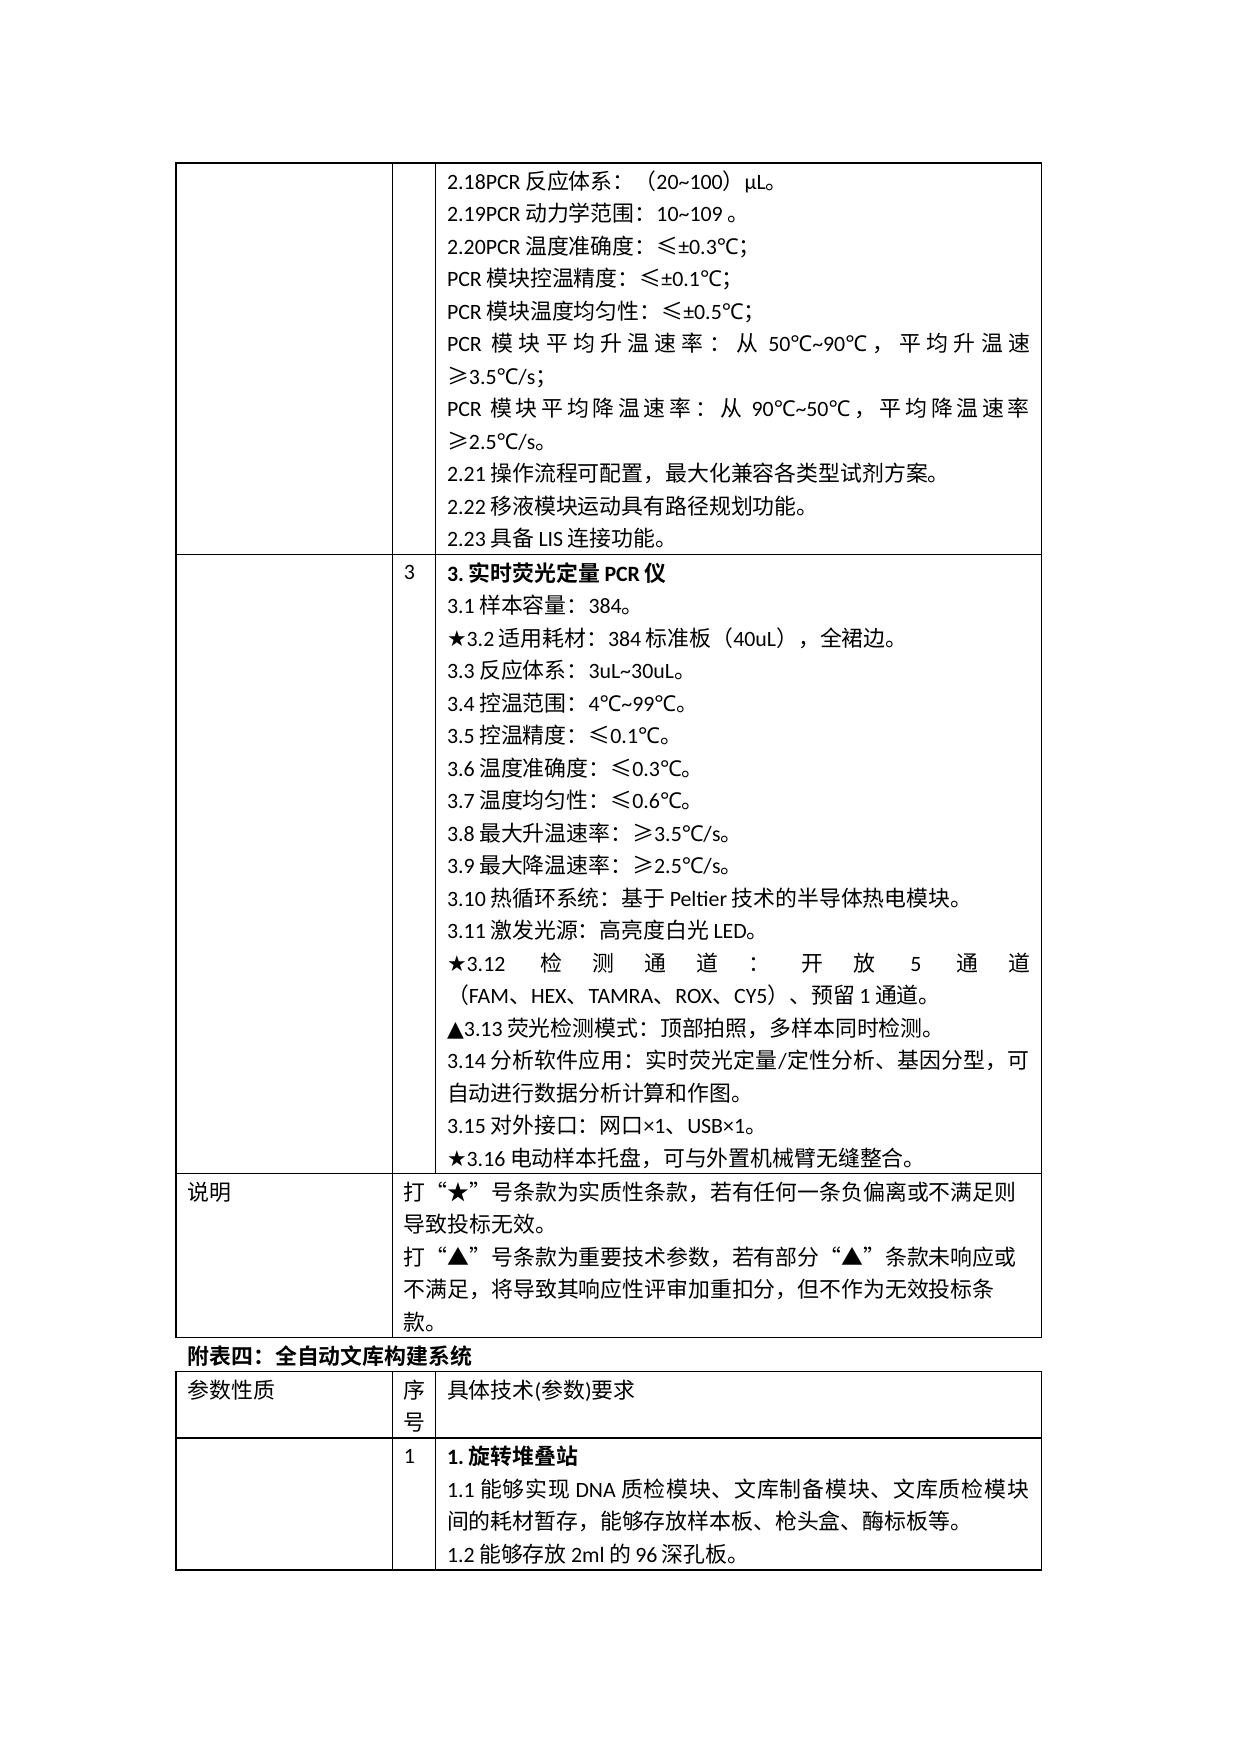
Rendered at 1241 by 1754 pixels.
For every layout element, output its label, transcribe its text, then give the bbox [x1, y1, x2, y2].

table_cell [177, 555, 392, 1173]
table_cell 2 [393, 164, 435, 553]
table_cell 3 [393, 555, 435, 1173]
table_header 序号 [393, 1372, 435, 1437]
table_cell [177, 164, 392, 553]
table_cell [436, 164, 1041, 553]
table_header 具体技术(参数)要求 [436, 1372, 1041, 1437]
table_cell 3. 实时荧光定量PCR仪 3.1样本容量：384。 ★3.2适用耗材：384标准板（40uL），全裙边。 3.3反应体系：3uL~30uL。 3.4控温范围：4℃~99℃。 3.5控温精度：≤0.1℃。 3.6温度准确度：≤0.3℃。 3.7温度均匀性：≤0.6℃。 3.8最大升温速率：≥3.5℃/s。 3.9最大降温速率：≥2.5℃/s。 3.10热循环系统：基于Peltier技术的半导体热电模块。 3.11激发光源：高亮度白光LED。 ★3.12检测通道：开放5通道（FAM、HEX、TAMRA、ROX、CY5）、预留1通道。 ▲3.13荧光检测模式：顶部拍照，多样本同时检测。 3.14分析软件应用：实时荧光定量/定性分析、基因分型，可自动进行数据分析计算和作图。 3.15对外接口：网口×1、USB×1。 ★3.16电动样本托盘，可与外置机械臂无缝整合。 [436, 555, 1041, 1173]
table_cell 打“★”号条款为实质性条款，若有任何一条负偏离或不满足则导致投标无效。 打“▲”号条款为重要技术参数，若有部分“▲”条款未响应或不满足，将导致其响应性评审加重扣分，但不作为无效投标条款。 [393, 1174, 1041, 1337]
table_header 参数性质 [177, 1372, 392, 1437]
table_cell 说明 [177, 1174, 392, 1337]
table_cell [177, 1439, 392, 1569]
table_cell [436, 1439, 1041, 1569]
text 附表四：全自动文库构建系统 [187, 1338, 1053, 1371]
table_cell 1 [393, 1439, 435, 1569]
